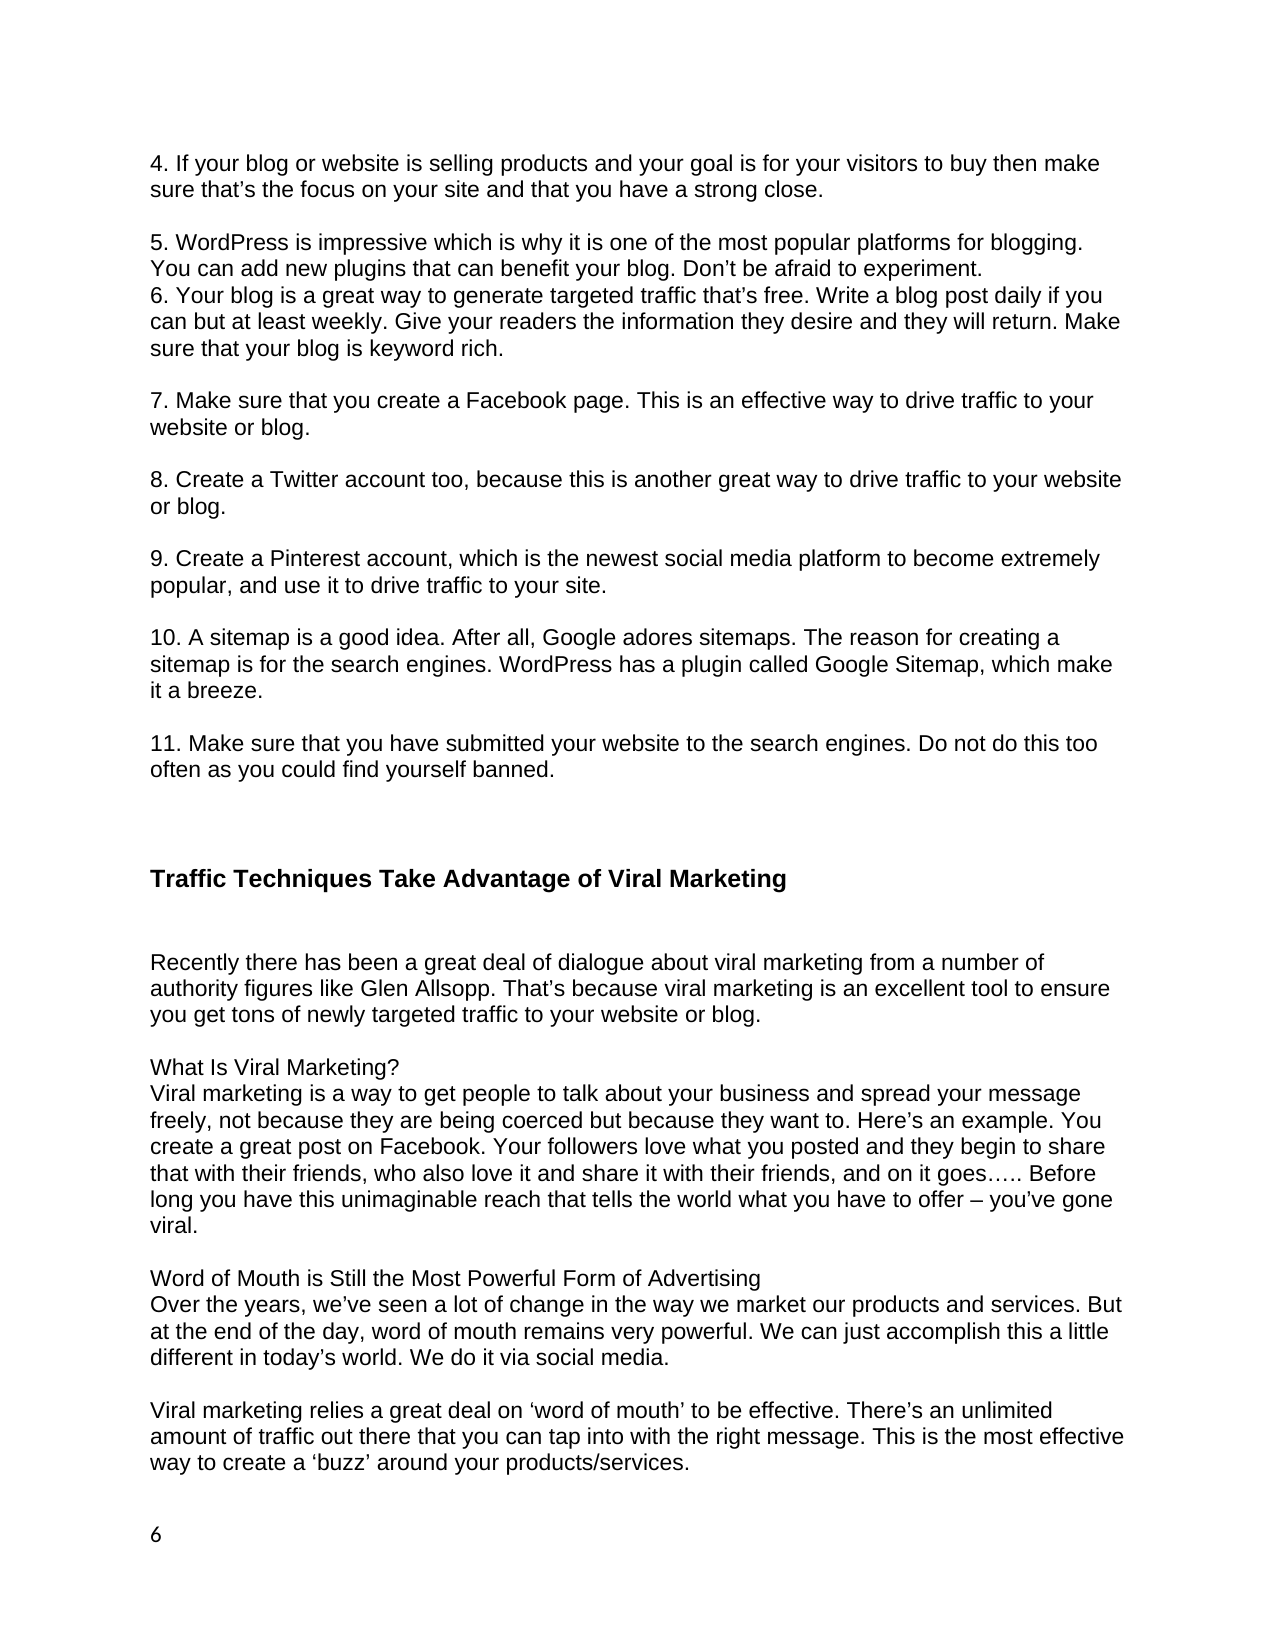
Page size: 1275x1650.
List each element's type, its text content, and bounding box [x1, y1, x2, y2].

text Recently there has been a great deal of dialogue about viral marketing from a number of authority figures like Glen Allsopp. That’s because viral marketing is an excellent tool to ensure you get tons of newly targeted traffic to your website or blog. [150, 949, 1125, 1028]
text Viral marketing is a way to get people to talk about your business and spread your message freely, not because they are being coerced but because they want to. Here’s an example. You create a great post on Facebook. Your followers love what you posted and they begin to share that with their friends, who also love it and share it with their friends, and on it goes….. Before long you have this unimaginable reach that tells the world what you have to offer – you’ve gone viral. [150, 1080, 1125, 1238]
text Viral marketing relies a great deal on ‘word of mouth’ to be effective. There’s an unlimited amount of traffic out there that you can tap into with the right message. This is the most effective way to create a ‘buzz’ around your products/services. [150, 1397, 1125, 1476]
text 5. WordPress is impressive which is why it is one of the most popular platforms for blogging. You can add new plugins that can benefit your blog. Don’t be afraid to experiment. [150, 229, 1125, 282]
text Over the years, we’ve seen a lot of change in the way we market our products and services. But at the end of the day, word of mouth remains very powerful. We can just accomplish this a little different in today’s world. We do it via social media. [150, 1291, 1125, 1370]
text 10. A sitemap is a good idea. After all, Google adores sitemaps. The reason for creating a sitemap is for the search engines. WordPress has a plugin called Google Sitemap, which make it a breeze. [150, 624, 1125, 703]
text 6. Your blog is a great way to generate targeted traffic that’s free. Write a blog post daily if you can but at least weekly. Give your readers the information they desire and they will return. Make sure that your blog is keyword rich. [150, 282, 1125, 361]
text Word of Mouth is Still the Most Powerful Form of Advertising [150, 1265, 1125, 1291]
subtitle Traffic Techniques Take Advantage of Viral Marketing [150, 864, 1125, 893]
text 4. If your blog or website is selling products and your goal is for your visitors to buy then make sure that’s the focus on your site and that you have a strong close. [150, 150, 1125, 203]
text What Is Viral Marketing? [150, 1054, 1125, 1080]
text 8. Create a Twitter account too, because this is another great way to drive traffic to your website or blog. [150, 466, 1125, 519]
text 11. Make sure that you have submitted your website to the search engines. Do not do this too often as you could find yourself banned. [150, 730, 1125, 782]
text 9. Create a Pinterest account, which is the newest social media platform to become extremely popular, and use it to drive traffic to your site. [150, 545, 1125, 598]
text 7. Make sure that you create a Facebook page. This is an effective way to drive traffic to your website or blog. [150, 387, 1125, 440]
